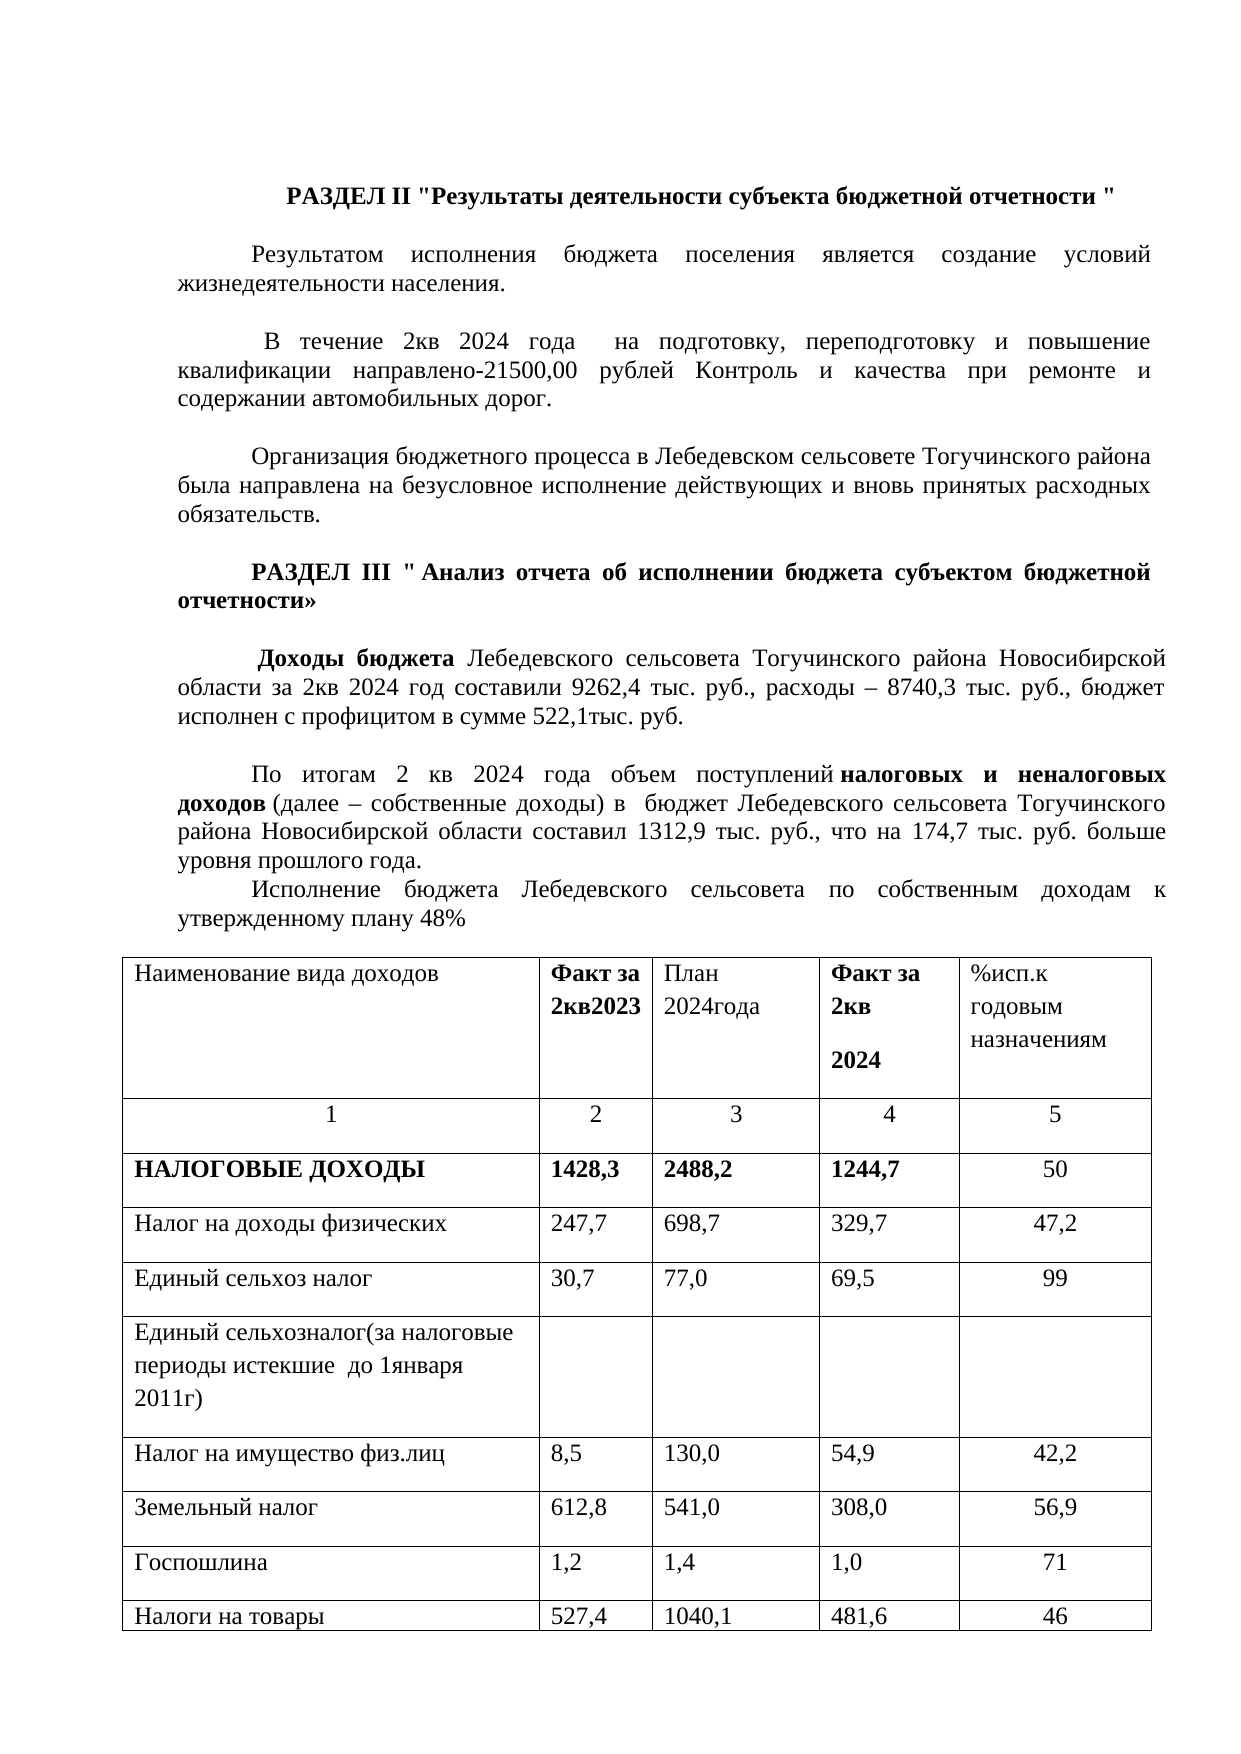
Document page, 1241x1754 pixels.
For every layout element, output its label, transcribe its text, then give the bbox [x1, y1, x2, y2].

table_cell 308,0 [820, 1492, 959, 1546]
text Организация бюджетного процесса в Лебедевском сельсовете Тогучинского района была направлена на безусловное исполнение действующих и вновь принятых расходных обязательств. [177, 441, 1152, 528]
table_cell 1244,7 [820, 1154, 959, 1207]
table_cell 612,8 [540, 1492, 652, 1546]
table_cell 47,2 [960, 1208, 1151, 1262]
table_cell 46 [960, 1601, 1151, 1630]
table_cell 69,5 [820, 1263, 959, 1316]
table_cell 50 [960, 1154, 1151, 1207]
table_cell 1,0 [820, 1547, 959, 1600]
table_cell 56,9 [960, 1492, 1151, 1546]
table_cell 3 [653, 1099, 819, 1153]
table_cell 30,7 [540, 1263, 652, 1316]
text РАЗДЕЛ III " Анализ отчета об исполнении бюджета субъектом бюджетной отчетности» [177, 557, 1152, 614]
table_cell 2 [540, 1099, 652, 1153]
text Доходы бюджета Лебедевского сельсовета Тогучинского района Новосибирской области за 2кв 2024 год составили 9262,4 тыс. руб., расходы – 8740,3 тыс. руб., бюджет исполнен с профицитом в сумме 522,1тыс. руб. [177, 643, 1166, 730]
text В течение 2кв 2024 года на подготовку, переподготовку и повышение квалификации направлено-21500,00 рублей Контроль и качества при ремонте и содержании автомобильных дорог. [177, 326, 1152, 412]
table_cell 71 [960, 1547, 1151, 1600]
table_cell НАЛОГОВЫЕ ДОХОДЫ [123, 1154, 539, 1207]
table_cell [653, 1317, 819, 1437]
table_cell Налог на имущество физ.лиц [123, 1438, 539, 1491]
table_cell 247,7 [540, 1208, 652, 1262]
table_cell 527,4 [540, 1601, 652, 1630]
table_cell 1040,1 [653, 1601, 819, 1630]
text Исполнение бюджета Лебедевского сельсовета по собственным доходам к утвержденному плану 48% [177, 874, 1166, 931]
table_cell 1 [123, 1099, 539, 1153]
table_header %исп.к годовым назначениям [960, 958, 1151, 1098]
table_header План 2024года [653, 958, 819, 1098]
table_cell 77,0 [653, 1263, 819, 1316]
table_cell Единый сельхозналог(за налоговые периоды истекшие до 1января 2011г) [123, 1317, 539, 1437]
text РАЗДЕЛ II "Результаты деятельности субъекта бюджетной отчетности " [177, 181, 1152, 210]
table_cell Налог на доходы физических [123, 1208, 539, 1262]
table_cell 698,7 [653, 1208, 819, 1262]
table_cell 8,5 [540, 1438, 652, 1491]
table_cell 541,0 [653, 1492, 819, 1546]
table_cell 99 [960, 1263, 1151, 1316]
table_cell Земельный налог [123, 1492, 539, 1546]
table_cell [960, 1317, 1151, 1437]
table_cell 130,0 [653, 1438, 819, 1491]
text По итогам 2 кв 2024 года объем поступлений налоговых и неналоговых доходов (далее – собственные доходы) в бюджет Лебедевского сельсовета Тогучинского района Новосибирской области составил 1312,9 тыс. руб., что на 174,7 тыс. руб. больше уровня прошлого года. [177, 759, 1166, 874]
table_header Наименование вида доходов [123, 958, 539, 1098]
table_cell 481,6 [820, 1601, 959, 1630]
table_cell 1428,3 [540, 1154, 652, 1207]
table_cell 329,7 [820, 1208, 959, 1262]
table_cell [820, 1317, 959, 1437]
table_cell 42,2 [960, 1438, 1151, 1491]
table_cell Госпошлина [123, 1547, 539, 1600]
table_header Факт за 2кв 2024 [820, 958, 959, 1098]
table_cell 5 [960, 1099, 1151, 1153]
table_cell 1,2 [540, 1547, 652, 1600]
table_cell 4 [820, 1099, 959, 1153]
table_cell [540, 1317, 652, 1437]
table_cell 2488,2 [653, 1154, 819, 1207]
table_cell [123, 1601, 539, 1630]
table_cell 54,9 [820, 1438, 959, 1491]
table_cell 1,4 [653, 1547, 819, 1600]
table_cell Единый сельхоз налог [123, 1263, 539, 1316]
text Результатом исполнения бюджета поселения является создание условий жизнедеятельности населения. [177, 239, 1152, 297]
table_header Факт за 2кв2023 [540, 958, 652, 1098]
